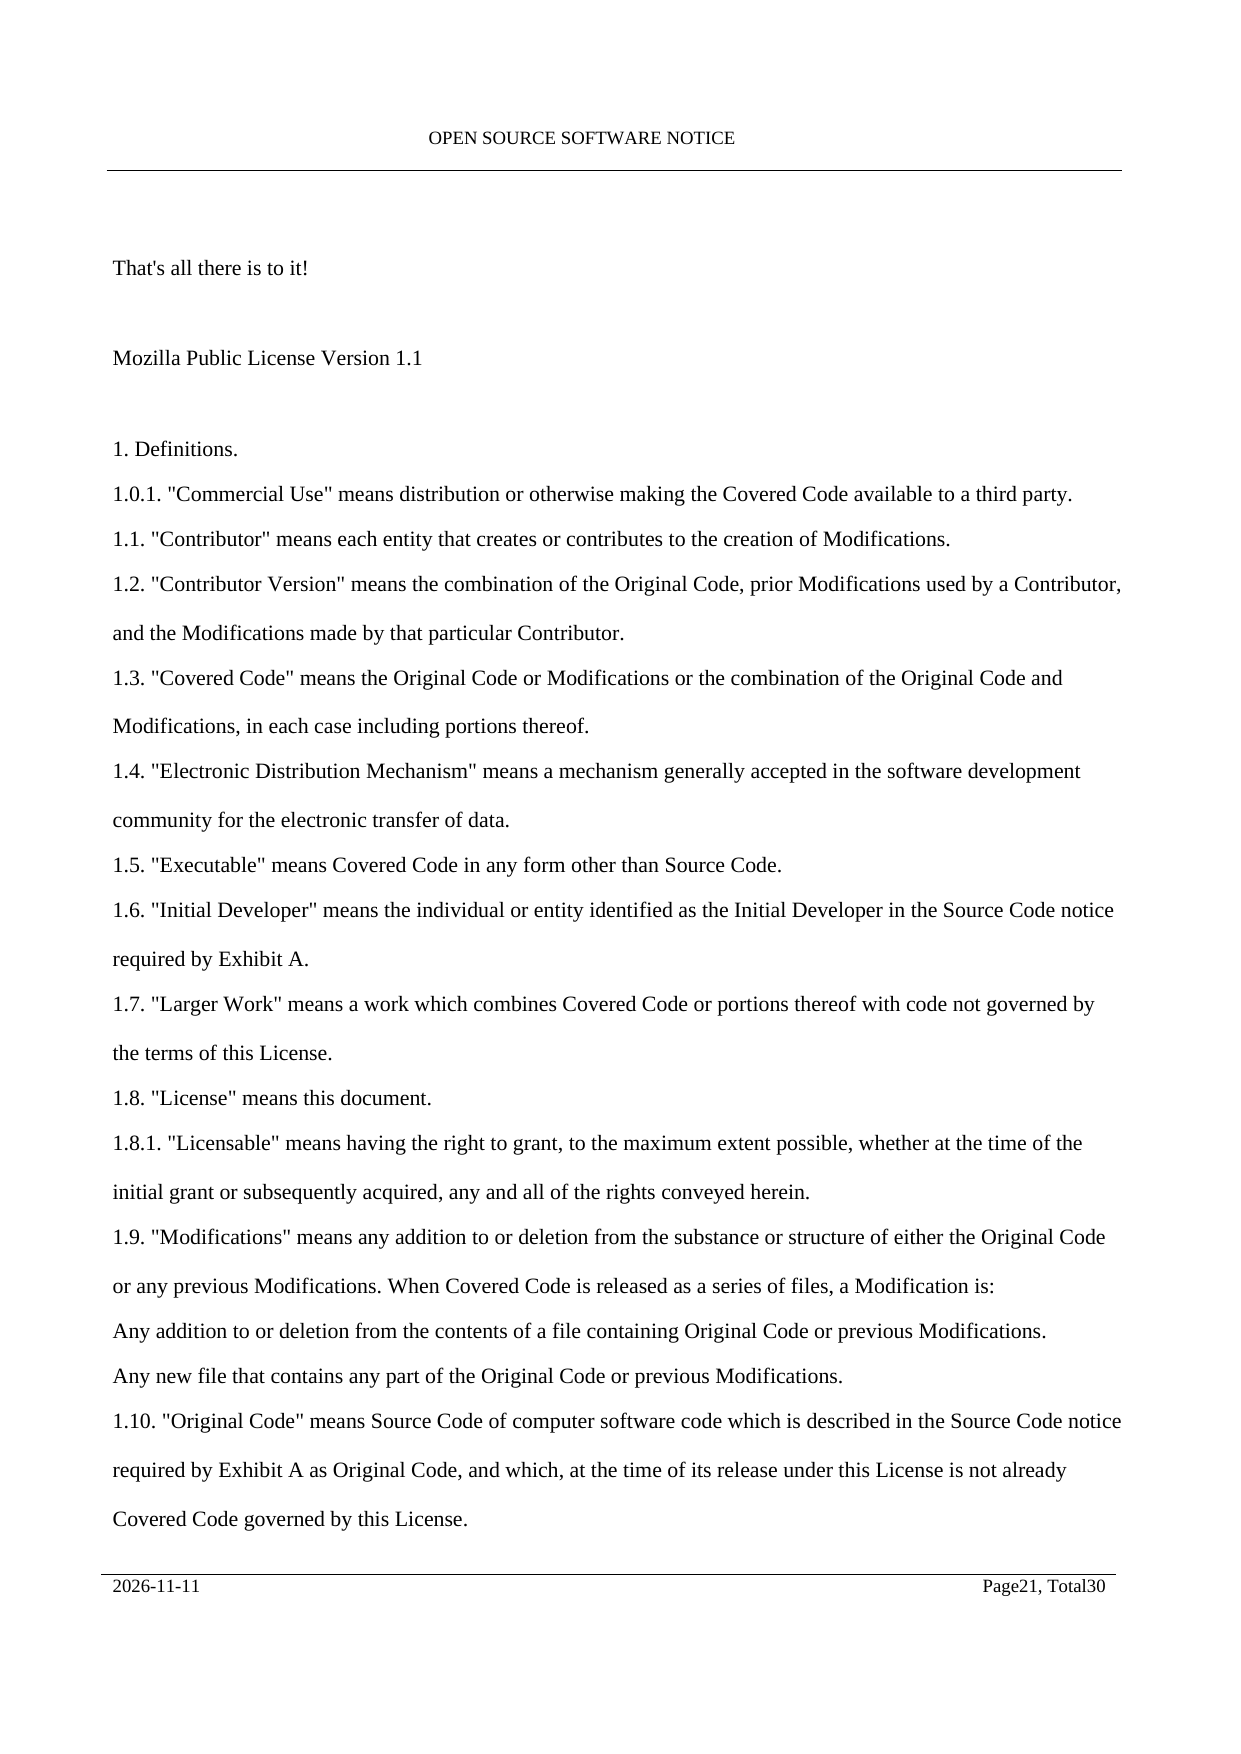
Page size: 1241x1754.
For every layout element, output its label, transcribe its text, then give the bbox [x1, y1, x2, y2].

text 1.9. "Modifications" means any addition to or deletion from the substance or structure of either the Original Code or any previous Modifications. When Covered Code is released as a series of files, a Modification is: [112, 1221, 1128, 1302]
text 1.8. "License" means this document. [112, 1082, 1128, 1114]
text 1. Definitions. [112, 432, 1128, 464]
text That's all there is to it! [112, 251, 1128, 284]
text 1.7. "Larger Work" means a work which combines Covered Code or portions thereof with code not governed by the terms of this License. [112, 988, 1128, 1069]
text 1.4. "Electronic Distribution Mechanism" means a mechanism generally accepted in the software development community for the electronic transfer of data. [112, 755, 1128, 836]
text 1.3. "Covered Code" means the Original Code or Modifications or the combination of the Original Code and Modifications, in each case including portions thereof. [112, 661, 1128, 742]
text 1.8.1. "Licensable" means having the right to grant, to the maximum extent possible, whether at the time of the initial grant or subsequently acquired, any and all of the rights conveyed herein. [112, 1127, 1128, 1208]
text 1.10. "Original Code" means Source Code of computer software code which is described in the Source Code notice required by Exhibit A as Original Code, and which, at the time of its release under this License is not already Covered Code governed by this License. [112, 1404, 1128, 1534]
text 1.1. "Contributor" means each entity that creates or contributes to the creation of Modifications. [112, 522, 1128, 554]
text Mozilla Public License Version 1.1 [112, 342, 1128, 374]
text 1.6. "Initial Developer" means the individual or entity identified as the Initial Developer in the Source Code notice required by Exhibit A. [112, 894, 1128, 975]
text 1.5. "Executable" means Covered Code in any form other than Source Code. [112, 849, 1128, 881]
text Any addition to or deletion from the contents of a file containing Original Code or previous Modifications. [112, 1314, 1128, 1347]
text Any new file that contains any part of the Original Code or previous Modifications. [112, 1359, 1128, 1392]
text 1.0.1. "Commercial Use" means distribution or otherwise making the Covered Code available to a third party. [112, 477, 1128, 509]
text 1.2. "Contributor Version" means the combination of the Original Code, prior Modifications used by a Contributor, and the Modifications made by that particular Contributor. [112, 567, 1128, 648]
